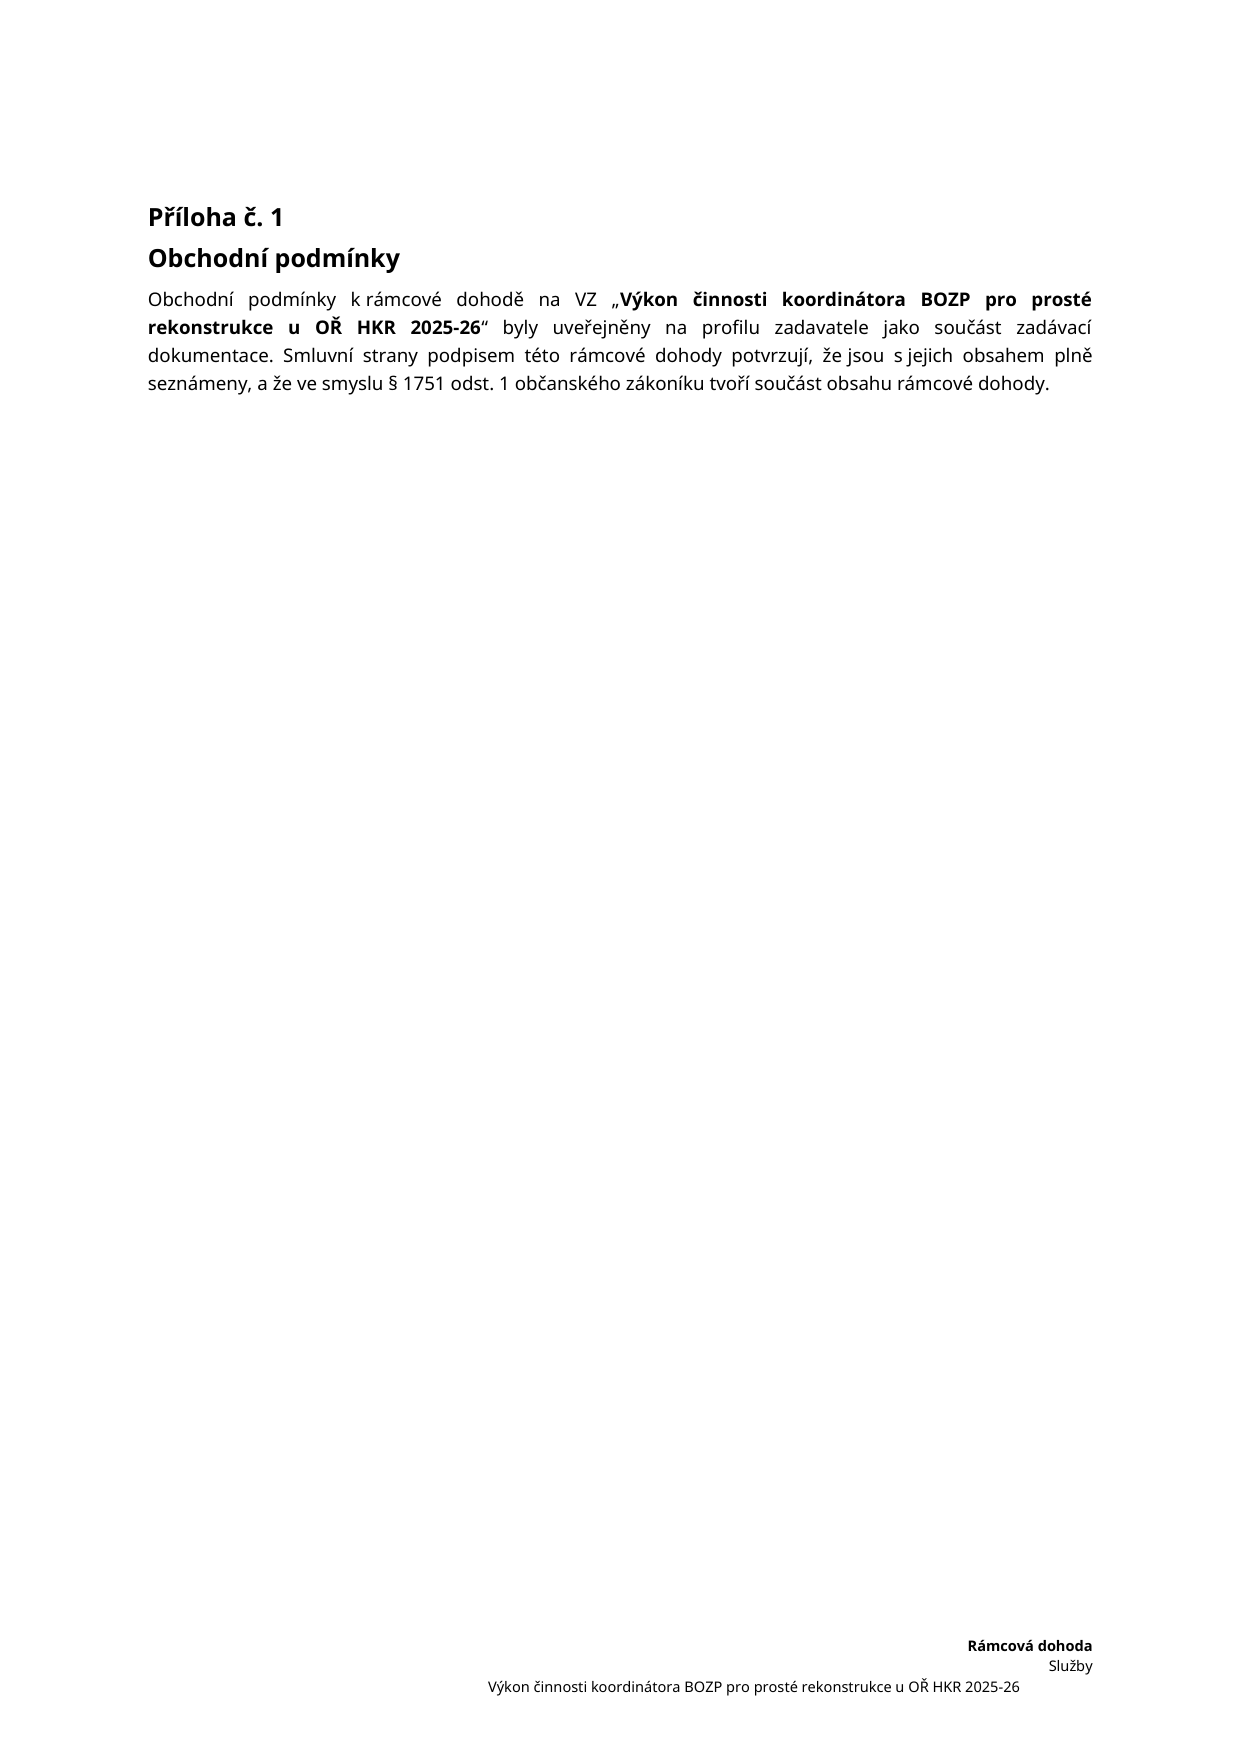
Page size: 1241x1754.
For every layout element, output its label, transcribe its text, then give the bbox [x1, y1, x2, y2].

text Příloha č. 1 [148, 203, 1093, 232]
text Obchodní podmínky k rámcové dohodě na VZ „Výkon činnosti koordinátora BOZP pro prosté rekonstrukce u OŘ HKR 2025-26“ byly uveřejněny na profilu zadavatele jako součást zadávací dokumentace. Smluvní strany podpisem této rámcové dohody potvrzují, že jsou s jejich obsahem plně seznámeny, a že ve smyslu § 1751 odst. 1 občanského zákoníku tvoří součást obsahu rámcové dohody. [148, 286, 1093, 396]
text Obchodní podmínky [148, 244, 1093, 273]
